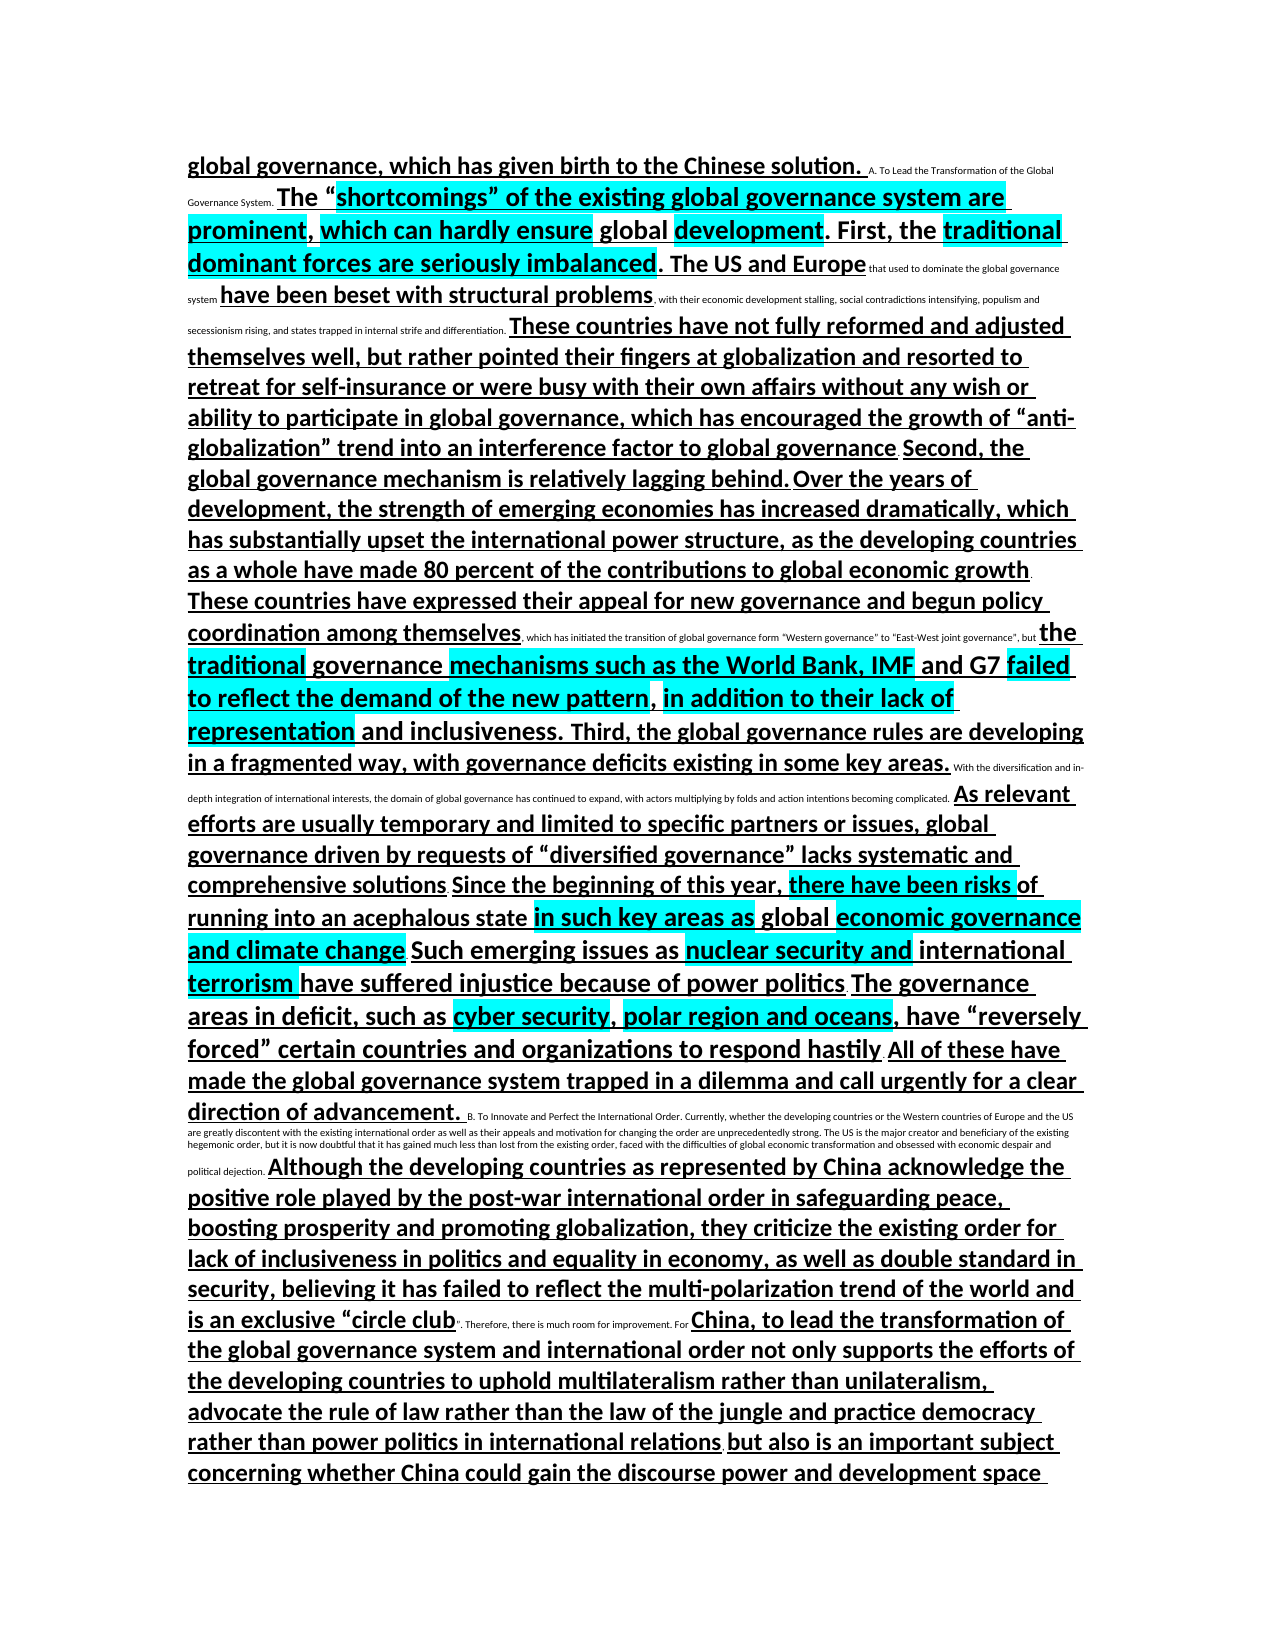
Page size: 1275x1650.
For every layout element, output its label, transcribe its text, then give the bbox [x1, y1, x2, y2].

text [187, 1028, 1087, 1487]
